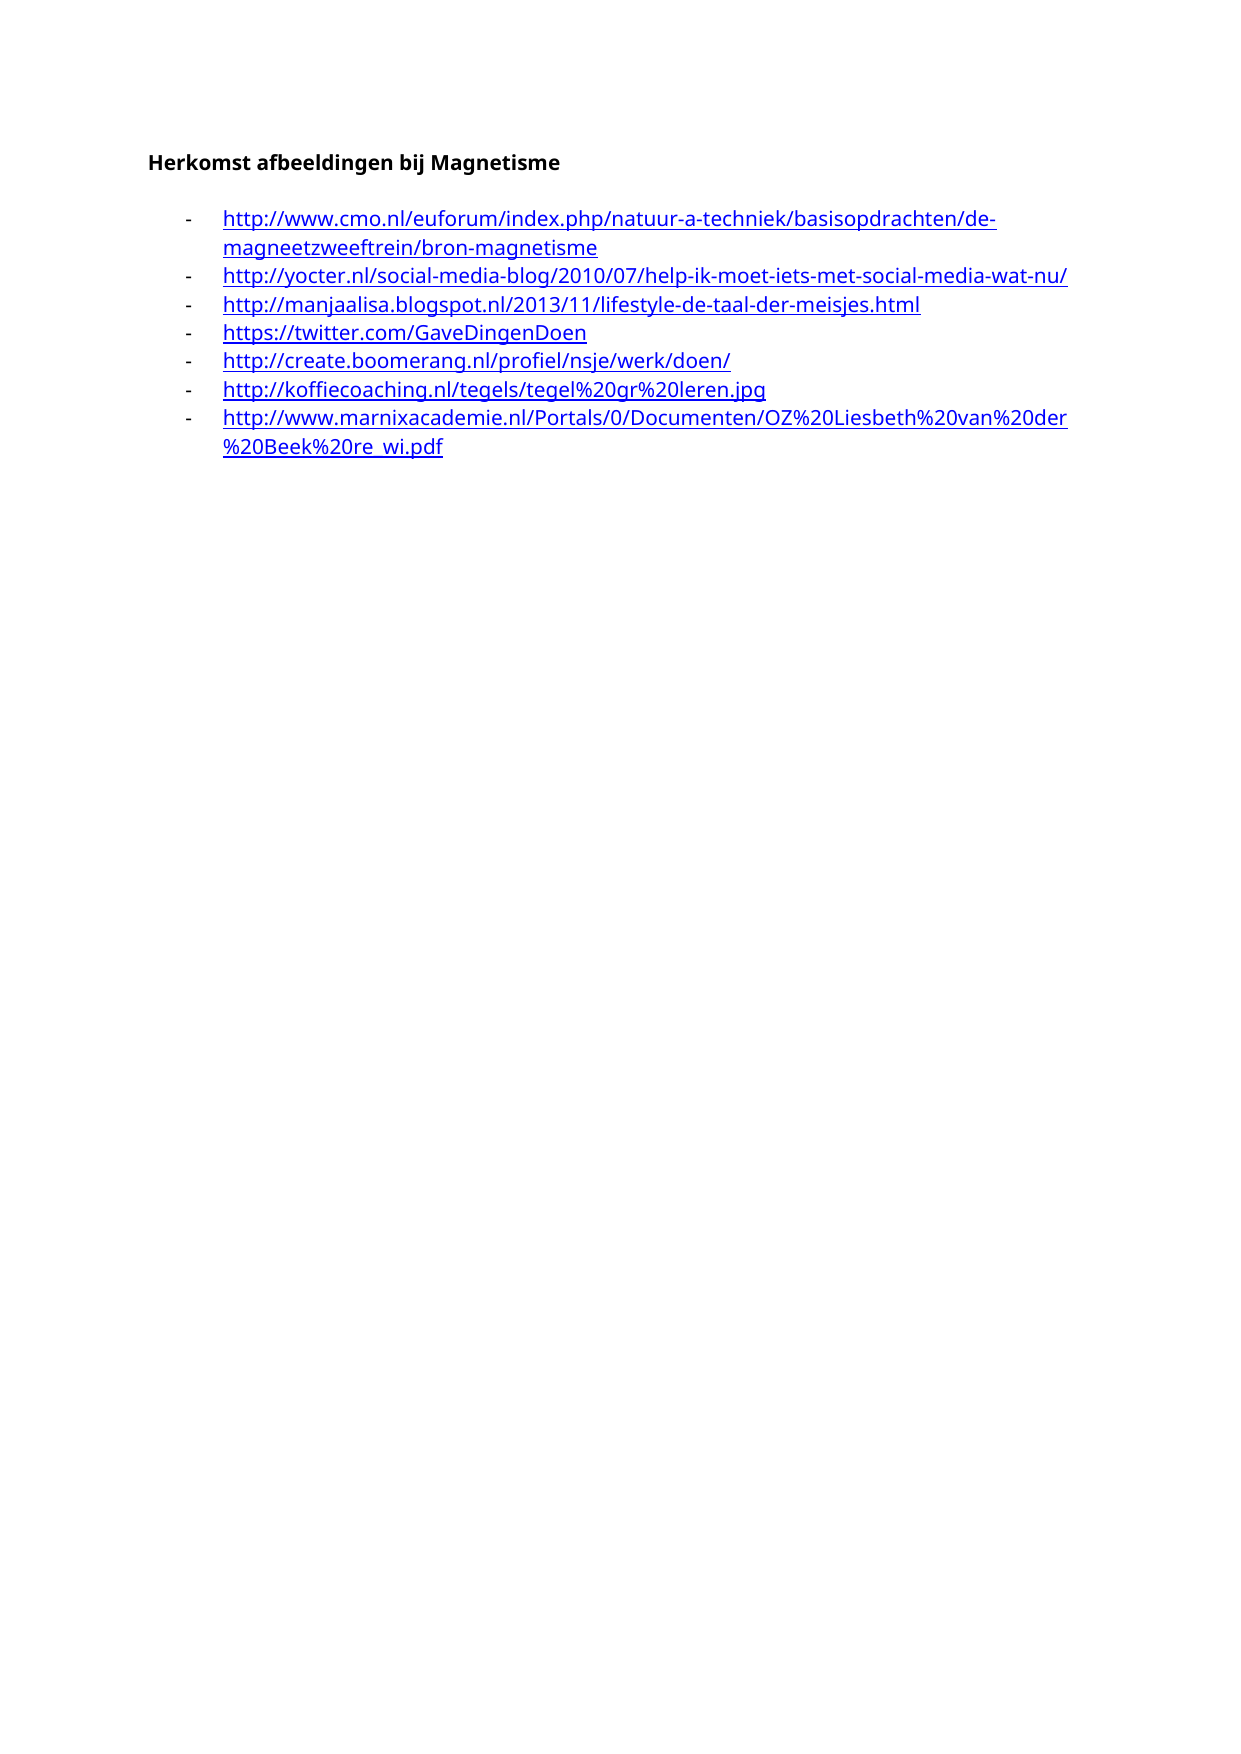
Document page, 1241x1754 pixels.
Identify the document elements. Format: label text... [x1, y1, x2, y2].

text Herkomst afbeeldingen bij Magnetisme [148, 148, 1093, 176]
list http://koffiecoaching.nl/tegels/tegel%20gr%20leren.jpg [185, 375, 1093, 403]
list http://yocter.nl/social-media-blog/2010/07/help-ik-moet-iets-met-social-media-wat-nu/ [185, 261, 1093, 290]
list http://create.boomerang.nl/profiel/nsje/werk/doen/ [185, 347, 1093, 375]
list https://twitter.com/GaveDingenDoen [185, 318, 1093, 347]
list http://www.marnixacademie.nl/Portals/0/Documenten/OZ%20Liesbeth%20van%20der%20Beek%20re_wi.pdf [185, 403, 1093, 460]
list http://manjaalisa.blogspot.nl/2013/11/lifestyle-de-taal-der-meisjes.html [185, 290, 1093, 318]
list http://www.cmo.nl/euforum/index.php/natuur-a-techniek/basisopdrachten/de-magneetzweeftrein/bron-magnetisme [185, 204, 1093, 261]
